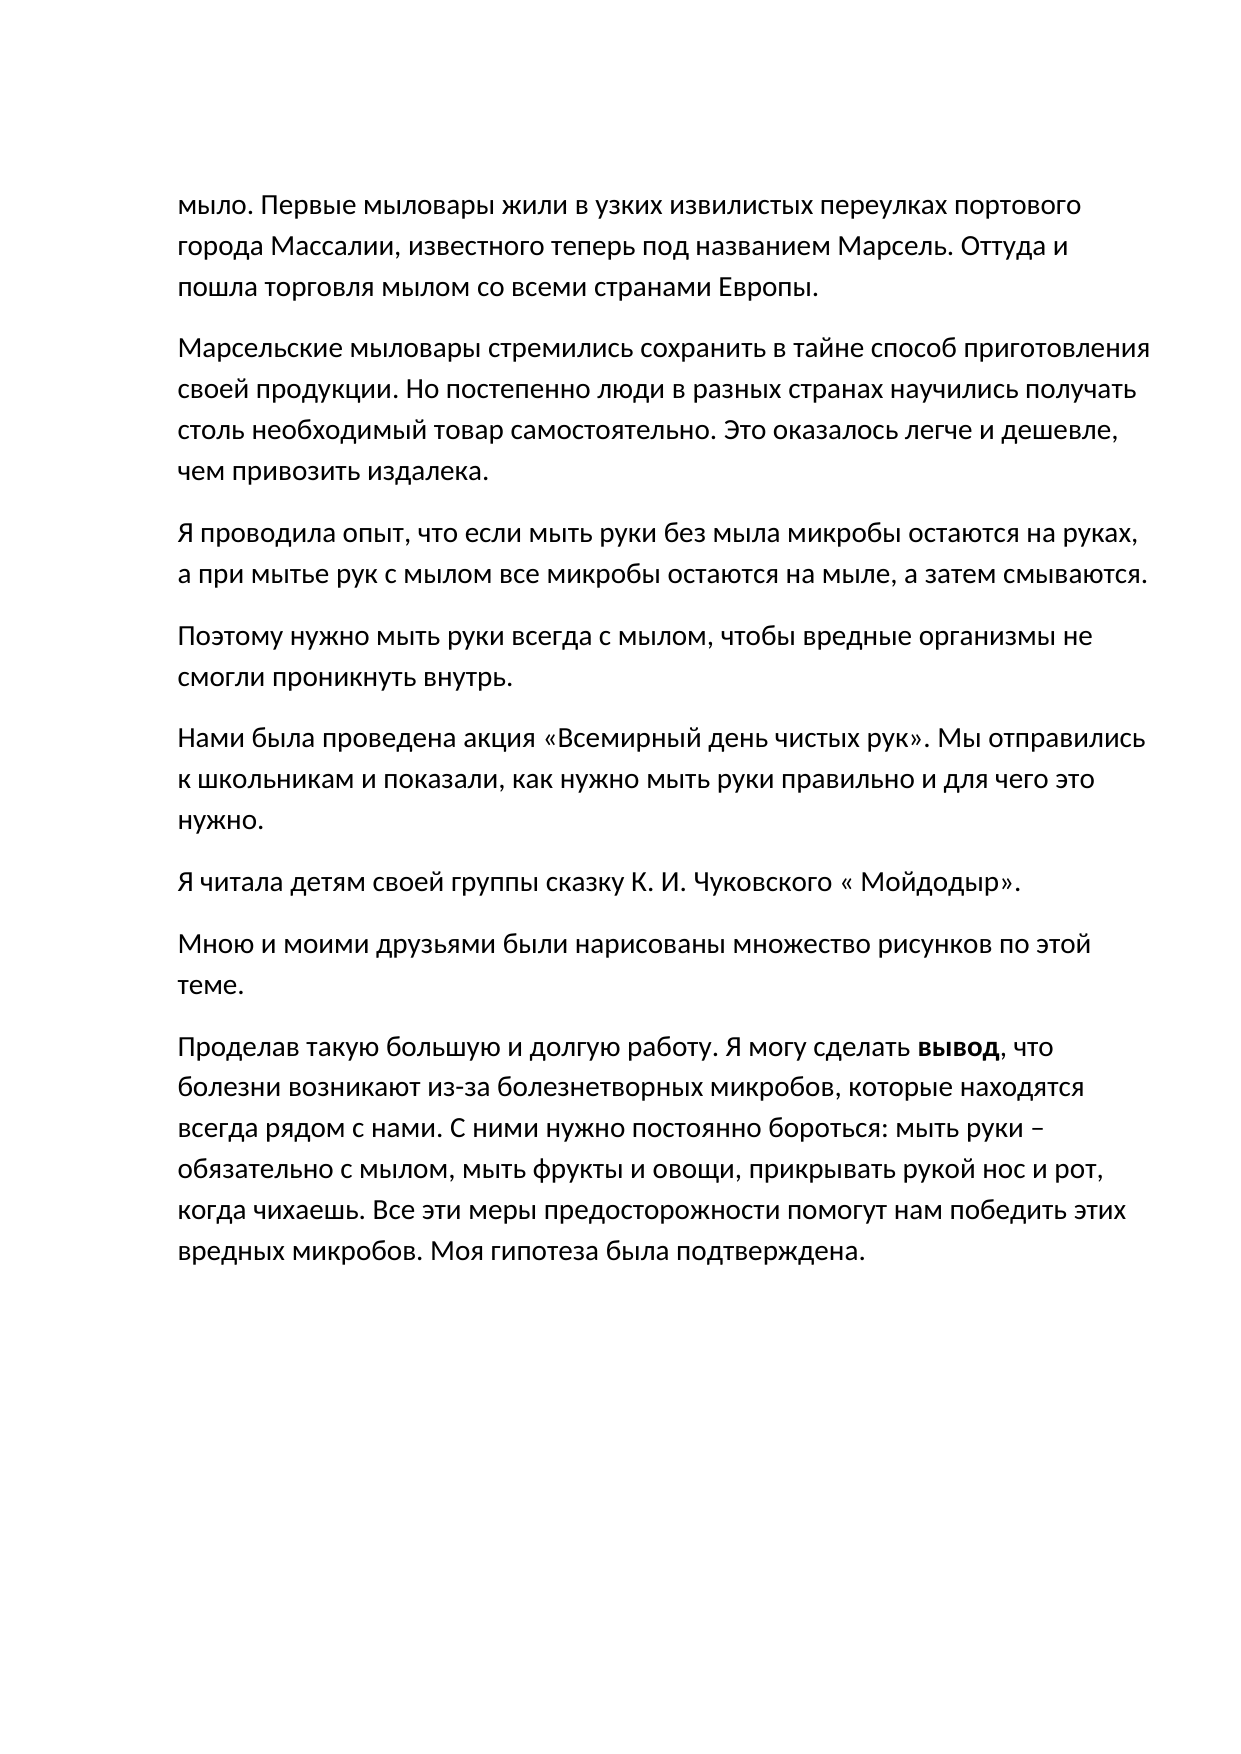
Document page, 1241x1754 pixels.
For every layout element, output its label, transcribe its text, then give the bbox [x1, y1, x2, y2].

text Я читала детям своей группы сказку К. И. Чуковского « Мойдодыр». [177, 863, 1152, 899]
text Нами была проведена акция «Всемирный день чистых рук». Мы отправились к школьникам и показали, как нужно мыть руки правильно и для чего это нужно. [177, 719, 1152, 837]
text Я проводила опыт, что если мыть руки без мыла микробы остаются на руках, а при мытье рук с мылом все микробы остаются на мыле, а затем смываются. [177, 514, 1152, 591]
text Проделав такую большую и долгую работу. Я могу сделать вывод, что болезни возникают из-за болезнетворных микробов, которые находятся всегда рядом с нами. С ними нужно постоянно бороться: мыть руки – обязательно с мылом, мыть фрукты и овощи, прикрывать рукой нос и рот, когда чихаешь. Все эти меры предосторожности помогут нам победить этих вредных микробов. Моя гипотеза была подтверждена. [177, 1028, 1152, 1268]
text Поэтому нужно мыть руки всегда с мылом, чтобы вредные организмы не смогли проникнуть внутрь. [177, 617, 1152, 693]
text Мною и моими друзьями были нарисованы множество рисунков по этой теме. [177, 925, 1152, 1001]
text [177, 186, 1152, 303]
text Марсельские мыловары стремились сохранить в тайне способ приготовления своей продукции. Но постепенно люди в разных странах научились получать столь необходимый товар самостоятельно. Это оказалось легче и дешевле, чем привозить издалека. [177, 329, 1152, 488]
